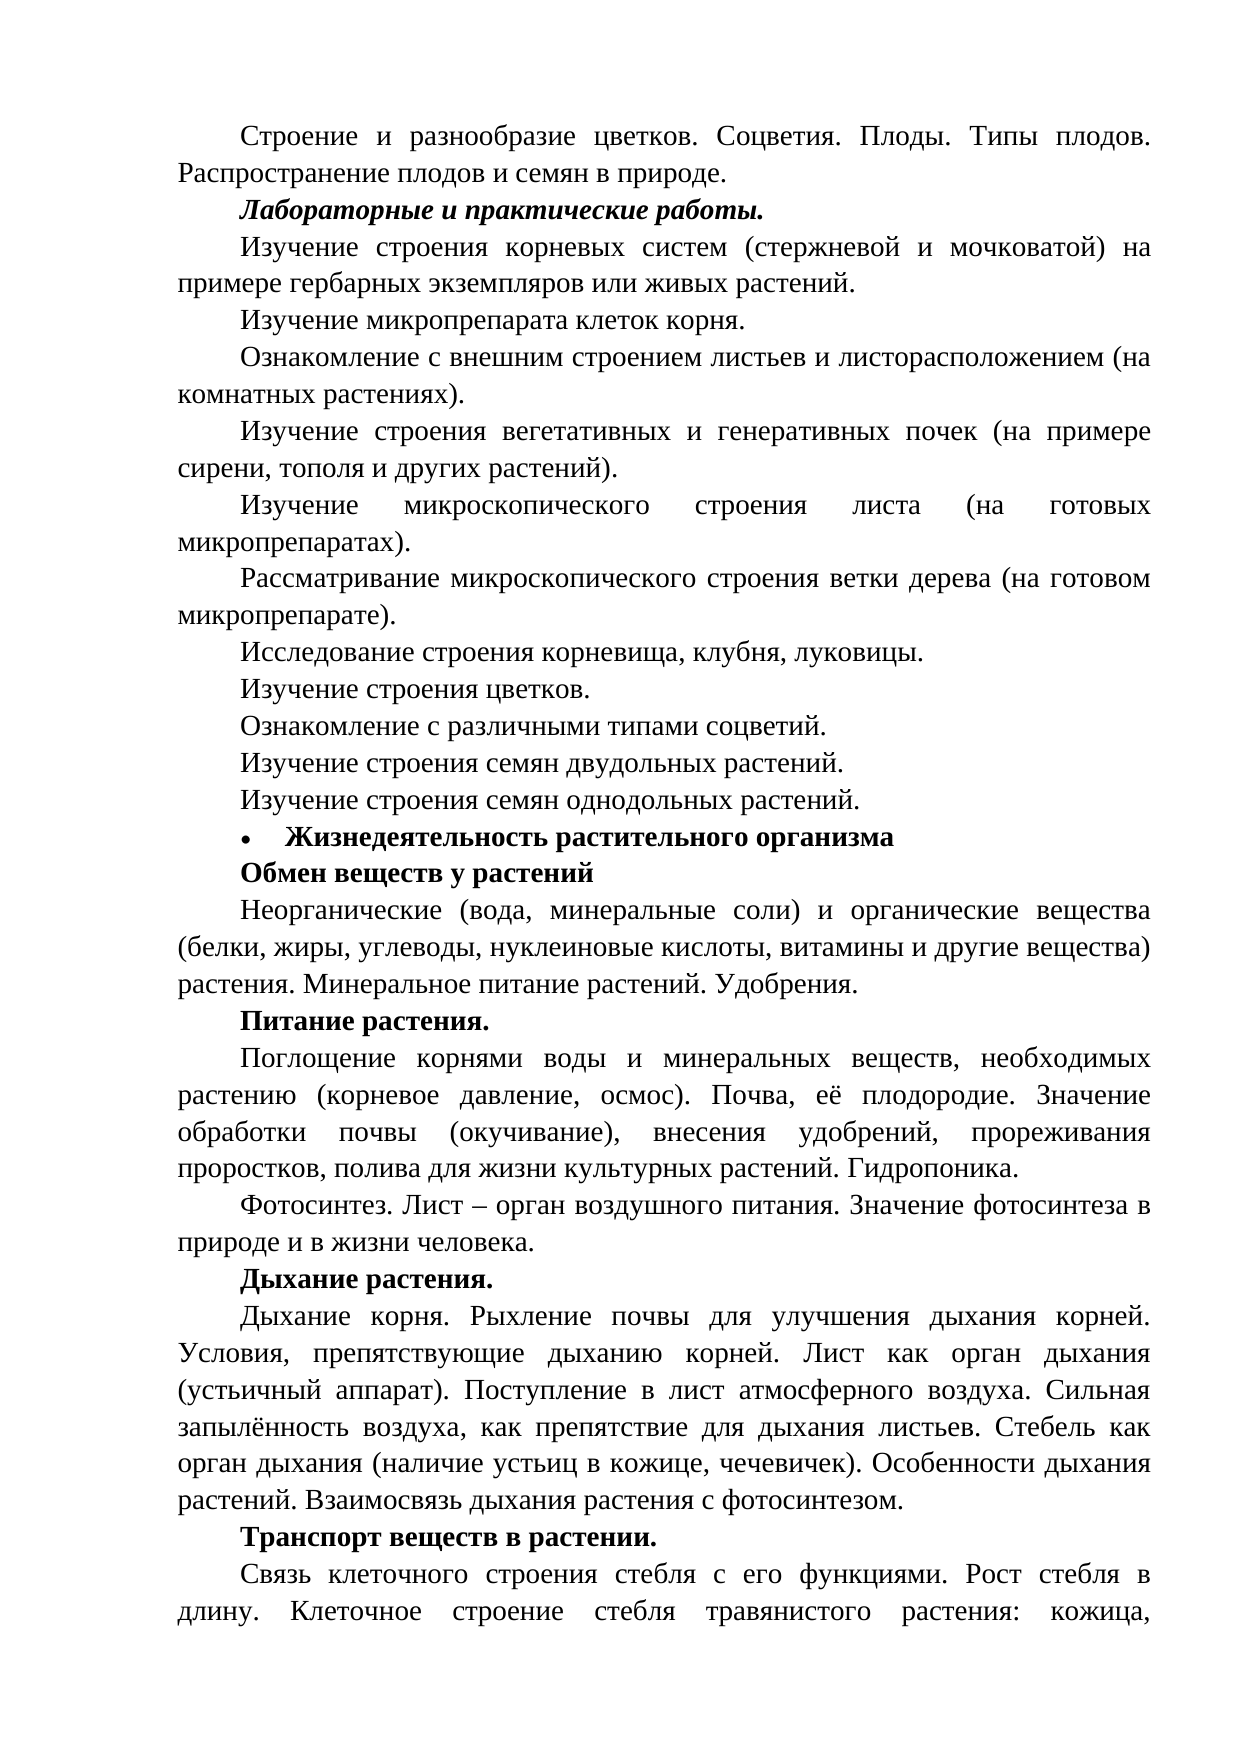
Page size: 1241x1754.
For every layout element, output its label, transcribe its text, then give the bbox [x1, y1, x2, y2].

text Дыхание растения. [177, 1261, 1152, 1295]
text Питание растения. [177, 1003, 1152, 1037]
text Обмен веществ у растений [177, 856, 1152, 889]
text Строение и разнообразие цветков. Соцветия. Плоды. Типы плодов. Распространение плодов и семян в природе. [177, 118, 1152, 188]
text Ознакомление с различными типами соцветий. [177, 708, 1152, 742]
text Изучение строения семян двудольных растений. [177, 745, 1152, 778]
text Транспорт веществ в растении. [177, 1519, 1152, 1553]
text Поглощение корнями воды и минеральных веществ, необходимых растению (корневое давление, осмос). Почва, её плодородие. Значение обработки почвы (окучивание), внесения удобрений, прореживания проростков, полива для жизни культурных растений. Гидропоника. [177, 1040, 1152, 1184]
list Жизнедеятельность растительного организма [240, 819, 1152, 852]
text Фотосинтез. Лист – орган воздушного питания. Значение фотосинтеза в природе и в жизни человека. [177, 1187, 1152, 1258]
text Изучение строения цветков. [177, 671, 1152, 705]
text Рассматривание микроскопического строения ветки дерева (на готовом микропрепарате). [177, 561, 1152, 631]
text Изучение микропрепарата клеток корня. [177, 302, 1152, 336]
text Неорганические (вода, минеральные соли) и органические вещества (белки, жиры, углеводы, нуклеиновые кислоты, витамины и другие вещества) растения. Минеральное питание растений. Удобрения. [177, 892, 1152, 1000]
text Изучение строения вегетативных и генеративных почек (на примере сирени, тополя и других растений). [177, 413, 1152, 483]
text Лабораторные и практические работы. [177, 192, 1152, 225]
text Изучение микроскопического строения листа (на готовых микропрепаратах). [177, 487, 1152, 557]
text Изучение строения семян однодольных растений. [177, 782, 1152, 815]
text Исследование строения корневища, клубня, луковицы. [177, 634, 1152, 668]
text Ознакомление с внешним строением листьев и листорасположением (на комнатных растениях). [177, 339, 1152, 410]
text Изучение строения корневых систем (стержневой и мочковатой) на примере гербарных экземпляров или живых растений. [177, 229, 1152, 299]
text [177, 1556, 1152, 1627]
text Дыхание корня. Рыхление почвы для улучшения дыхания корней. Условия, препятствующие дыханию корней. Лист как орган дыхания (устьичный аппарат). Поступление в лист атмосферного воздуха. Сильная запылённость воздуха, как препятствие для дыхания листьев. Стебель как орган дыхания (наличие устьиц в кожице, чечевичек). Особенности дыхания растений. Взаимосвязь дыхания растения с фотосинтезом. [177, 1298, 1152, 1516]
